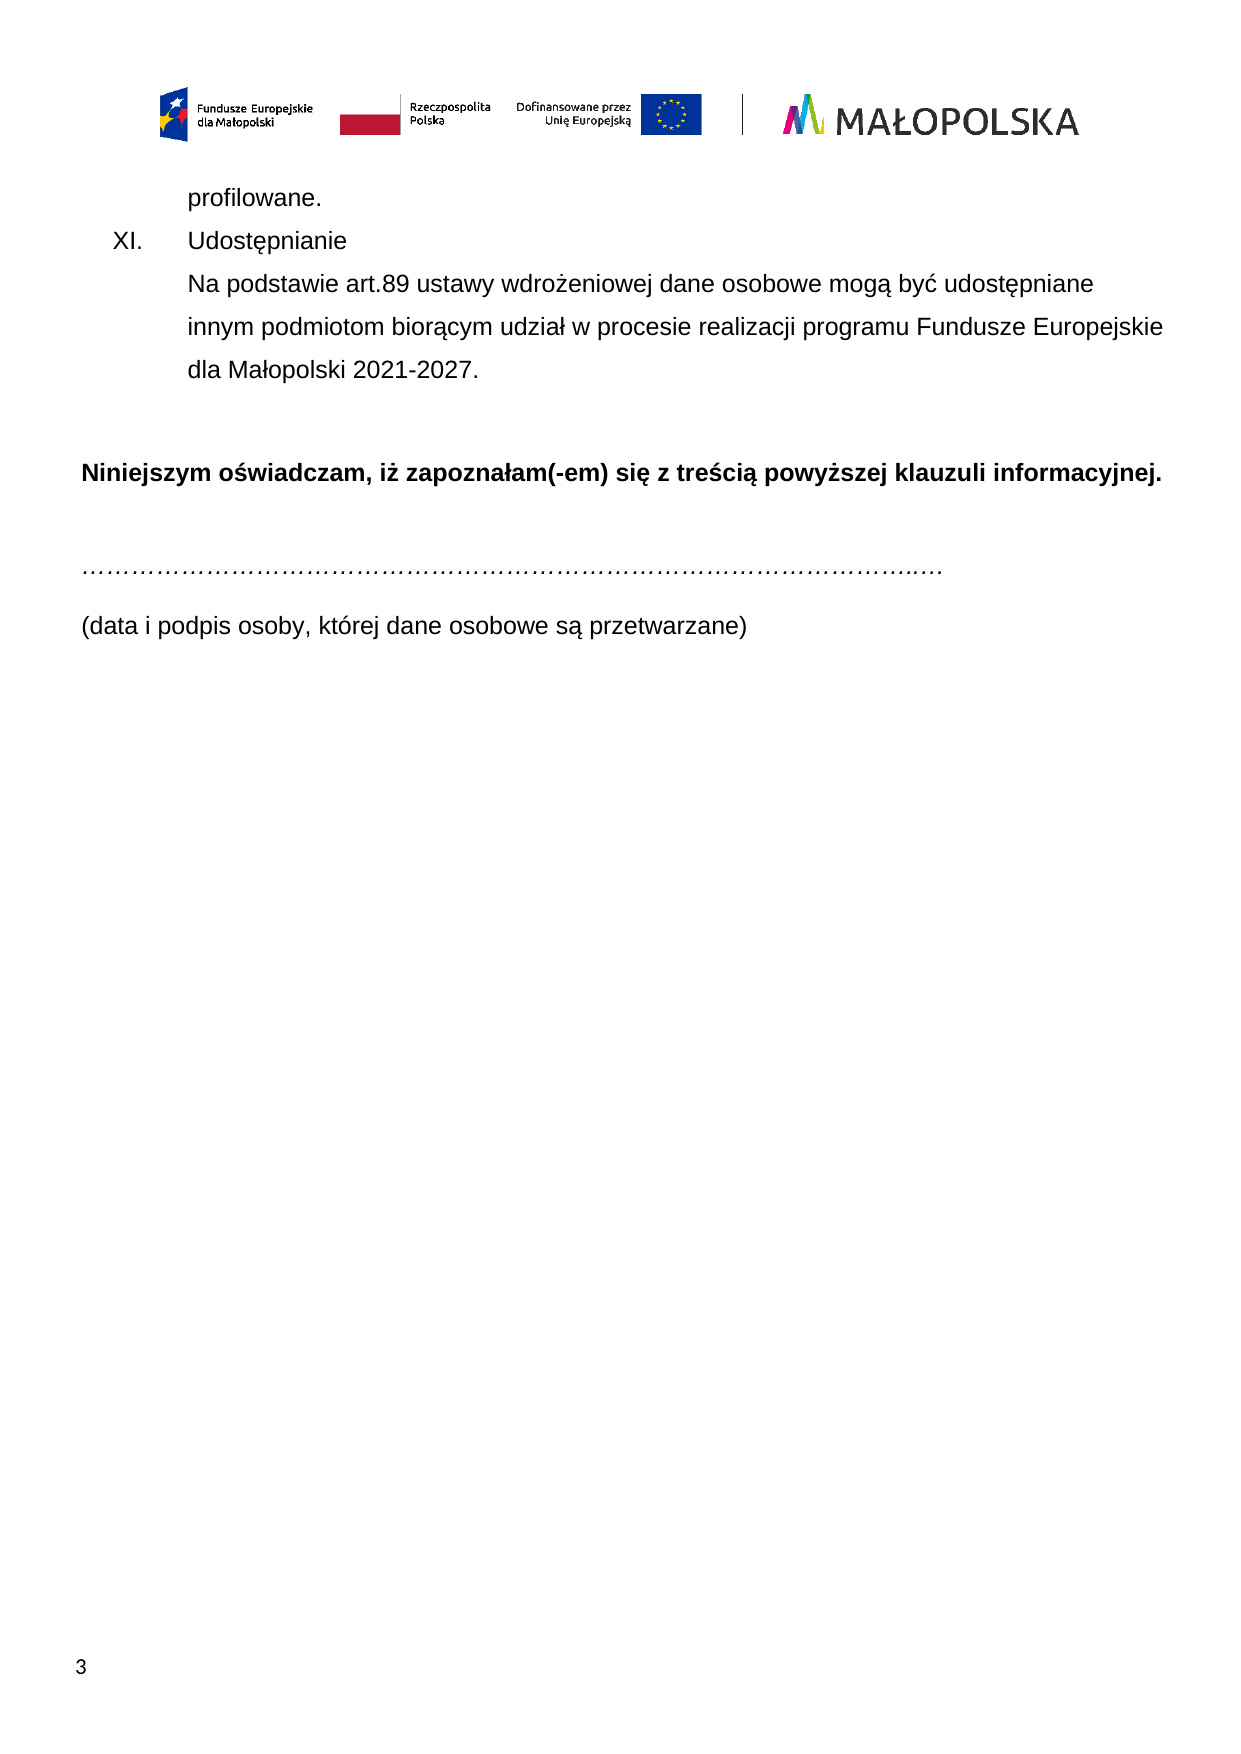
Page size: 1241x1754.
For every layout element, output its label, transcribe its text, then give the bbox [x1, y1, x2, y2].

list Dane osobowe nie będą przetwarzane w sposób zautomatyzowany, w tym również profilowane. [187, 183, 1165, 212]
text (data i podpis osoby, której dane osobowe są przetwarzane) [81, 611, 1165, 640]
list Na podstawie art.89 ustawy wdrożeniowej dane osobowe mogą być udostępniane innym podmiotom biorącym udział w procesie realizacji programu Fundusze Europejskie dla Małopolski 2021-2027. [187, 269, 1165, 384]
text Niniejszym oświadczam, iż zapoznałam(-em) się z treścią powyższej klauzuli informacyjnej. [81, 458, 1165, 487]
list Udostępnianie [112, 226, 1165, 255]
picture [147, 73, 1093, 155]
text ………………………………………………………………………………………..… [81, 551, 1165, 580]
